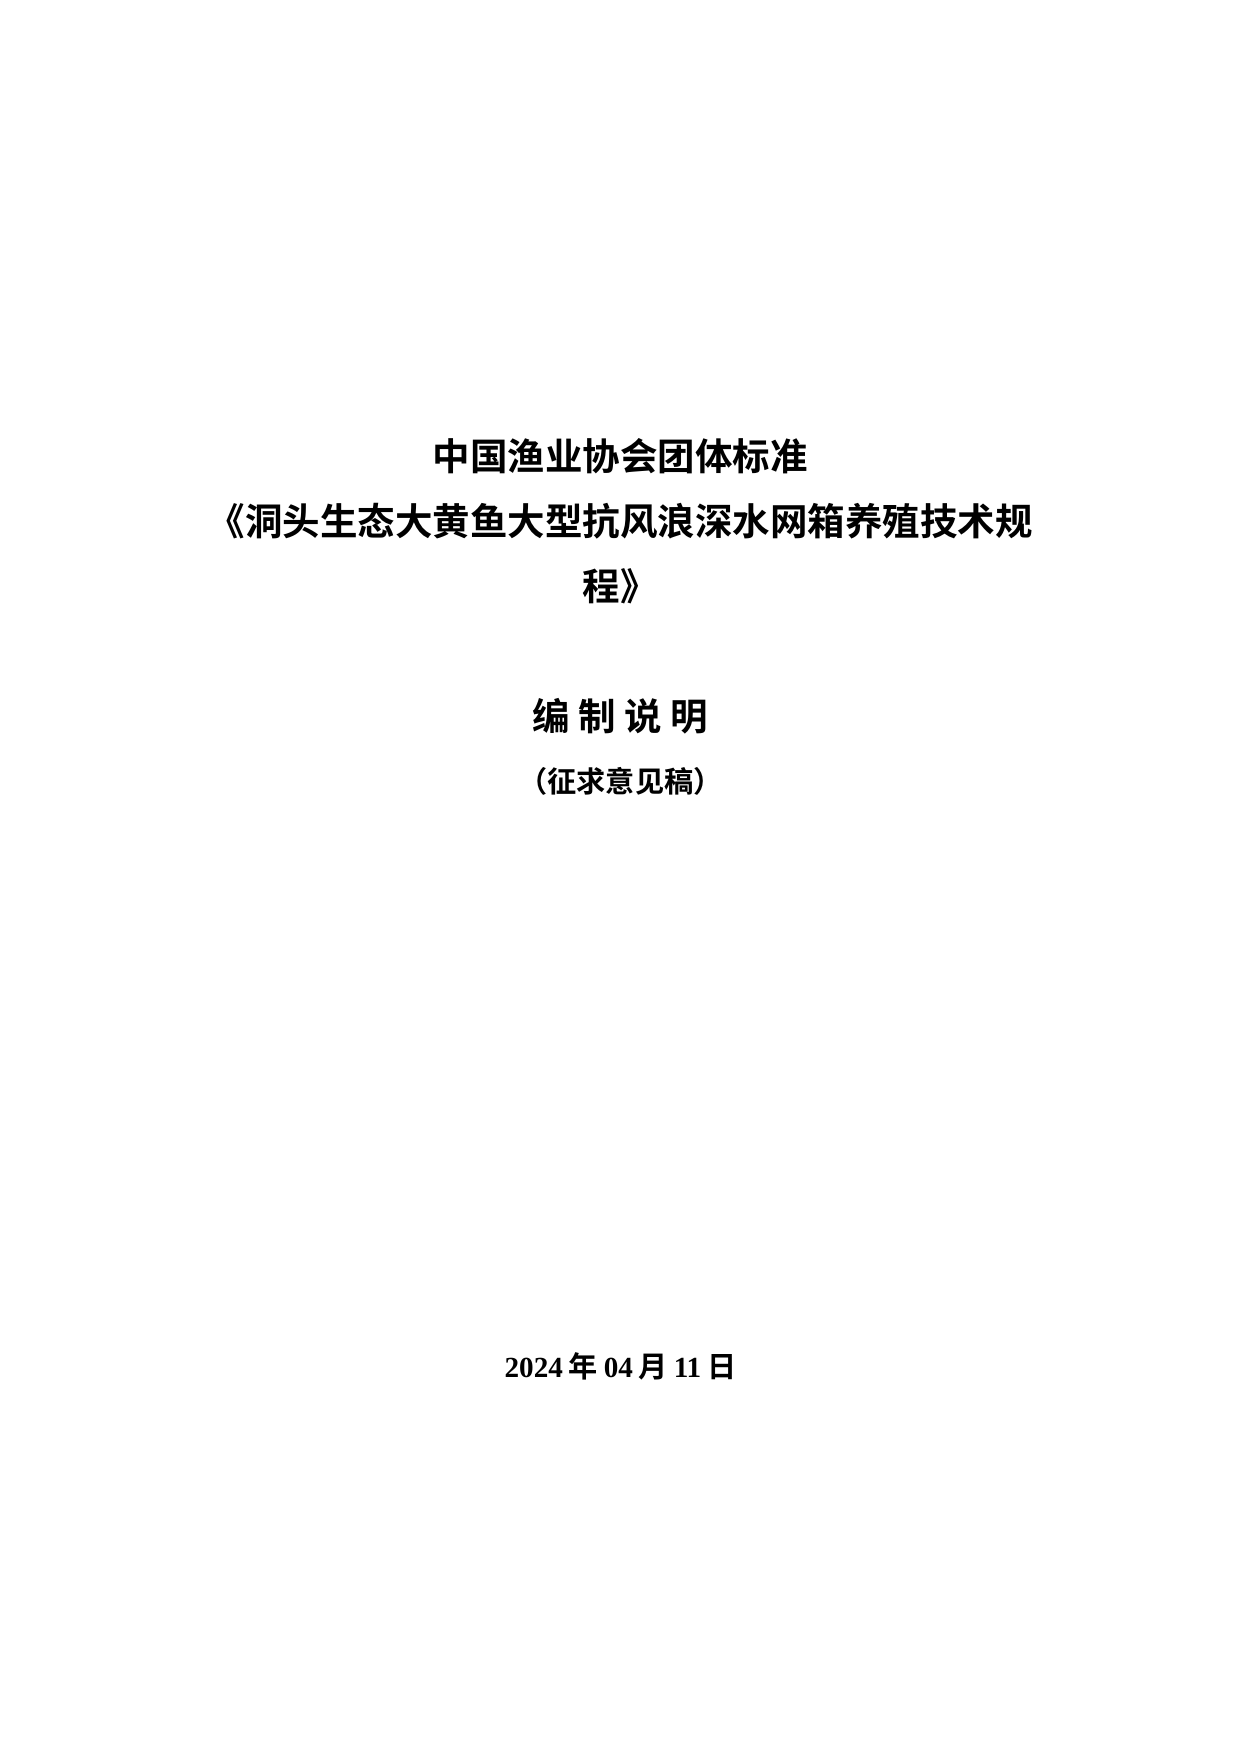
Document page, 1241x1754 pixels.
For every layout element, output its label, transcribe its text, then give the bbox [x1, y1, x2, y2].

text 2024年04月11日 [177, 1332, 1063, 1397]
text 中国渔业协会团体标准 [177, 422, 1063, 487]
text 编 制 说 明 [177, 682, 1063, 747]
text （征求意见稿） [177, 747, 1063, 812]
text 《洞头生态大黄鱼大型抗风浪深水网箱养殖技术规程》 [177, 487, 1063, 617]
